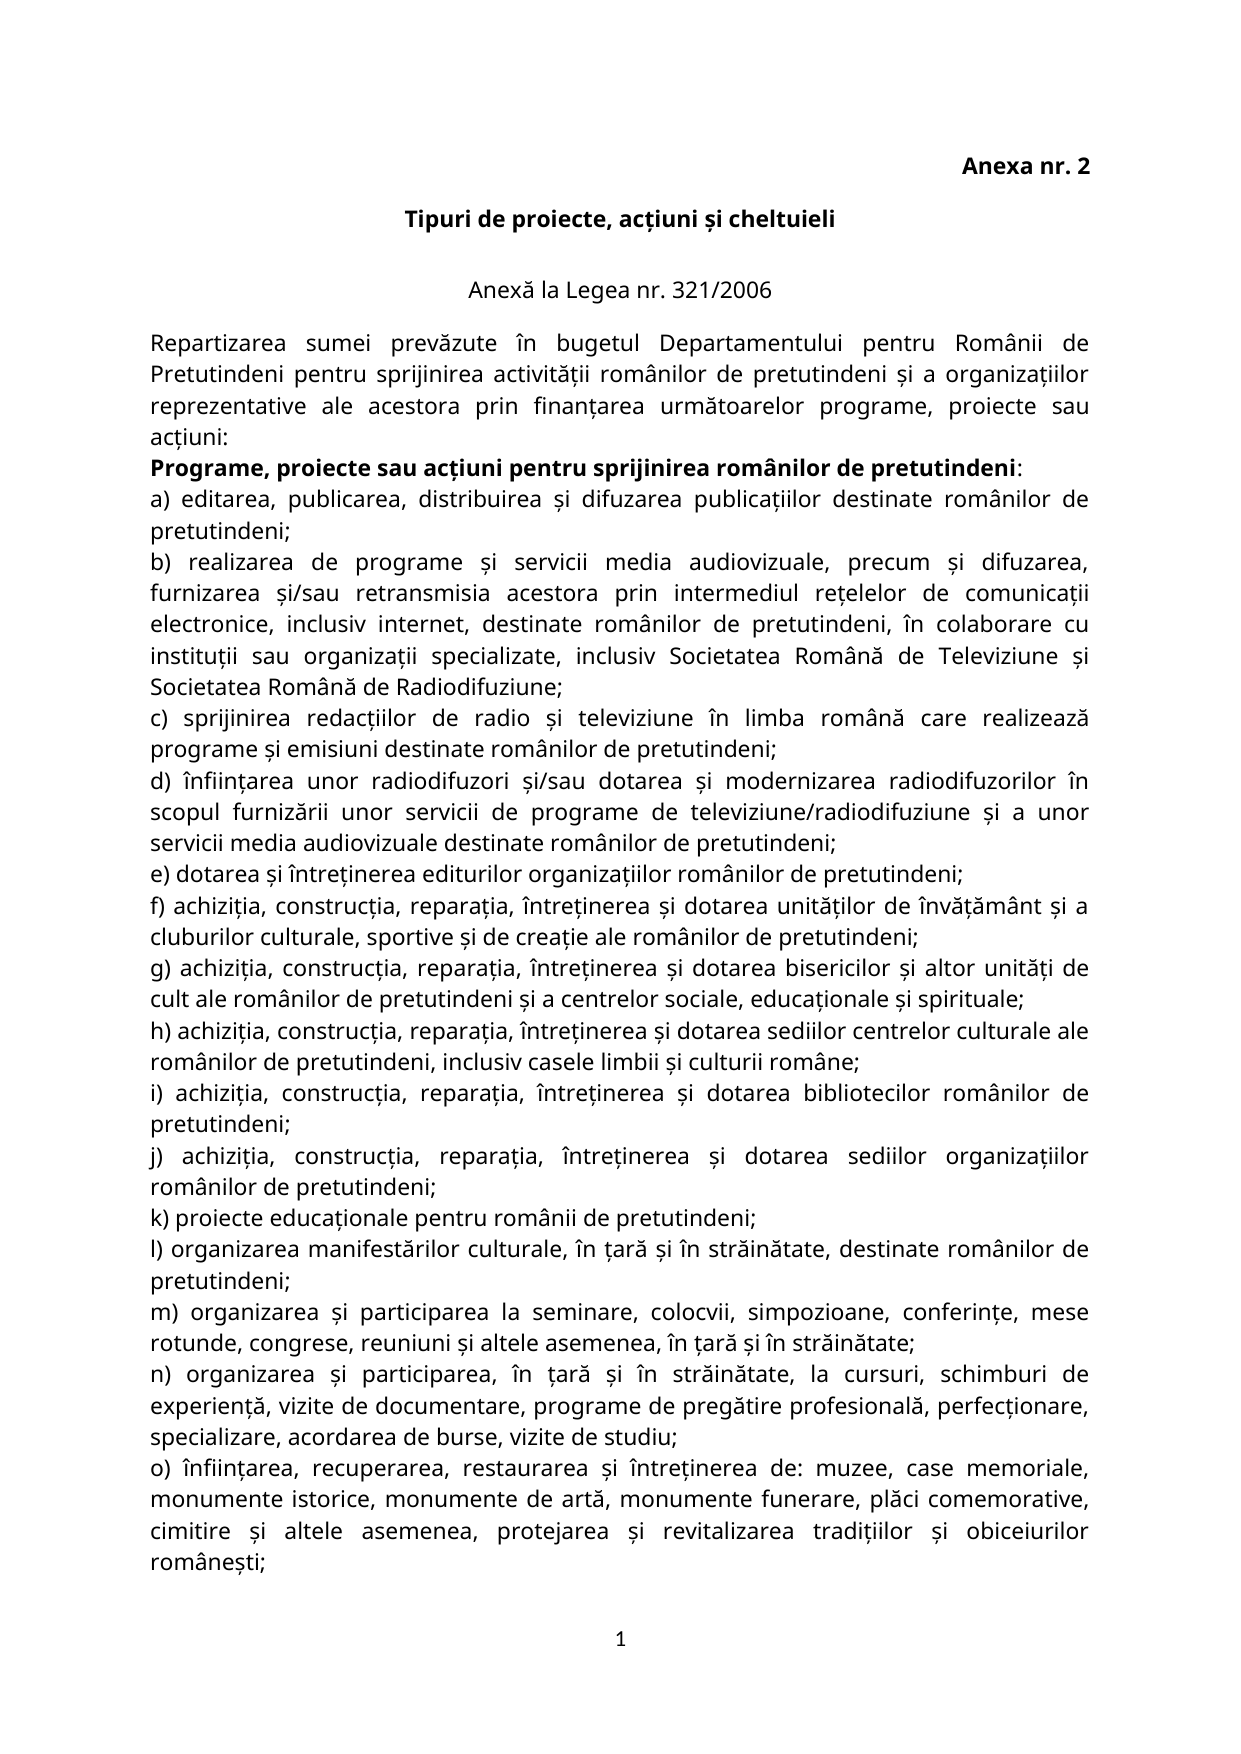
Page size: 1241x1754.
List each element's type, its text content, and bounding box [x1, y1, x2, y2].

text o) înfiinţarea, recuperarea, restaurarea şi întreţinerea de: muzee, case memoriale, monumente istorice, monumente de artă, monumente funerare, plăci comemorative, cimitire şi altele asemenea, protejarea şi revitalizarea tradiţiilor şi obiceiurilor româneşti; [150, 1452, 1090, 1577]
text l) organizarea manifestărilor culturale, în ţară şi în străinătate, destinate românilor de pretutindeni; [150, 1233, 1090, 1296]
text Anexă la Legea nr. 321/2006 [150, 274, 1090, 306]
text Anexa nr. 2 [150, 150, 1090, 181]
text a) editarea, publicarea, distribuirea şi difuzarea publicaţiilor destinate românilor de pretutindeni; [150, 483, 1090, 546]
text Repartizarea sumei prevăzute în bugetul Departamentului pentru Românii de Pretutindeni pentru sprijinirea activităţii românilor de pretutindeni şi a organizaţiilor reprezentative ale acestora prin finanţarea următoarelor programe, proiecte sau acţiuni: [150, 327, 1090, 452]
text b) realizarea de programe şi servicii media audiovizuale, precum şi difuzarea, furnizarea şi/sau retransmisia acestora prin intermediul reţelelor de comunicaţii electronice, inclusiv internet, destinate românilor de pretutindeni, în colaborare cu instituţii sau organizaţii specializate, inclusiv Societatea Română de Televiziune şi Societatea Română de Radiodifuziune; [150, 546, 1090, 702]
text m) organizarea şi participarea la seminare, colocvii, simpozioane, conferinţe, mese rotunde, congrese, reuniuni şi altele asemenea, în ţară şi în străinătate; [150, 1296, 1090, 1358]
text n) organizarea şi participarea, în ţară şi în străinătate, la cursuri, schimburi de experienţă, vizite de documentare, programe de pregătire profesională, perfecţionare, specializare, acordarea de burse, vizite de studiu; [150, 1358, 1090, 1452]
text f) achiziţia, construcţia, reparaţia, întreţinerea şi dotarea unităţilor de învăţământ şi a cluburilor culturale, sportive şi de creaţie ale românilor de pretutindeni; [150, 889, 1090, 952]
text c) sprijinirea redacţiilor de radio şi televiziune în limba română care realizează programe şi emisiuni destinate românilor de pretutindeni; [150, 702, 1090, 764]
text h) achiziţia, construcţia, reparaţia, întreţinerea şi dotarea sediilor centrelor culturale ale românilor de pretutindeni, inclusiv casele limbii şi culturii române; [150, 1014, 1090, 1077]
text e) dotarea şi întreţinerea editurilor organizaţiilor românilor de pretutindeni; [150, 858, 1090, 889]
text Programe, proiecte sau acţiuni pentru sprijinirea românilor de pretutindeni: [150, 452, 1090, 483]
text j) achiziţia, construcţia, reparaţia, întreţinerea şi dotarea sediilor organizaţiilor românilor de pretutindeni; [150, 1139, 1090, 1202]
text Tipuri de proiecte, acţiuni şi cheltuieli [150, 203, 1090, 234]
text d) înfiinţarea unor radiodifuzori şi/sau dotarea şi modernizarea radiodifuzorilor în scopul furnizării unor servicii de programe de televiziune/radiodifuziune şi a unor servicii media audiovizuale destinate românilor de pretutindeni; [150, 764, 1090, 858]
text g) achiziţia, construcţia, reparaţia, întreţinerea şi dotarea bisericilor şi altor unităţi de cult ale românilor de pretutindeni şi a centrelor sociale, educaţionale şi spirituale; [150, 952, 1090, 1014]
text k) proiecte educaţionale pentru românii de pretutindeni; [150, 1202, 1090, 1233]
text i) achiziţia, construcţia, reparaţia, întreţinerea şi dotarea bibliotecilor românilor de pretutindeni; [150, 1077, 1090, 1139]
